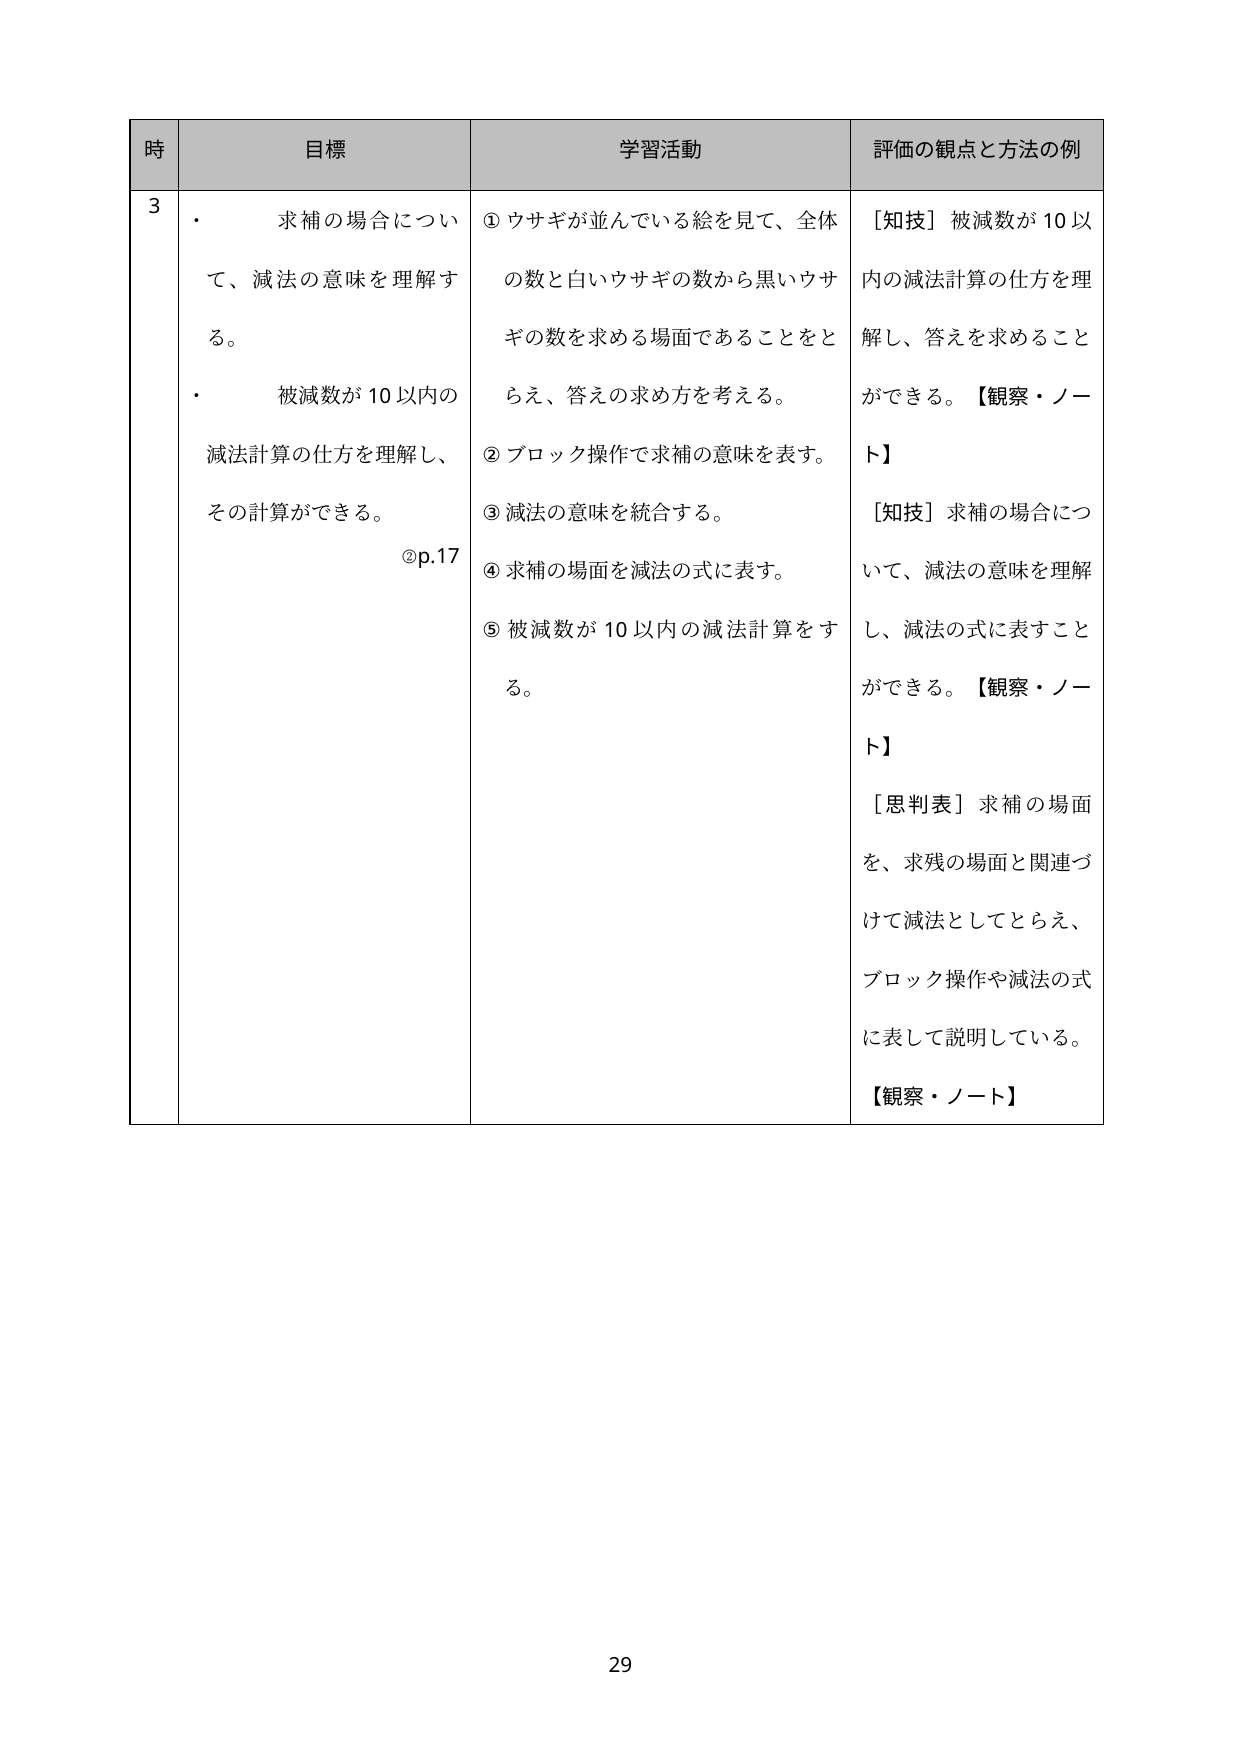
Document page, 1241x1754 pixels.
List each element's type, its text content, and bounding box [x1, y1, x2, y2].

table_cell ①ウサギが並んでいる絵を見て、全体の数と白いウサギの数から黒いウサギの数を求める場面であることをとらえ、答えの求め方を考える。 ②ブロック操作で求補の意味を表す。 ③減法の意味を統合する。 ④求補の場面を減法の式に表す。 ⑤被減数が10以内の減法計算をする。 [471, 191, 850, 1124]
table_cell ［知技］被減数が10以内の減法計算の仕方を理解し、答えを求めることができる。【観察・ノート】 ［知技］求補の場合について、減法の意味を理解し、減法の式に表すことができる。【観察・ノート】 ［思判表］求補の場面を、求残の場面と関連づけて減法としてとらえ、ブロック操作や減法の式に表して説明している。【観察・ノート】 [851, 191, 1103, 1124]
table_header 評価の観点と方法の例 [851, 120, 1103, 190]
table_cell 求補の場合について、減法の意味を理解する。 被減数が10以内の減法計算の仕方を理解し、その計算ができる。 ②p.17 [179, 191, 470, 1124]
table_header 学習活動 [471, 120, 850, 190]
table_cell 3 [131, 191, 178, 1124]
table_header 目標 [179, 120, 470, 190]
table_header 時 [131, 120, 178, 190]
